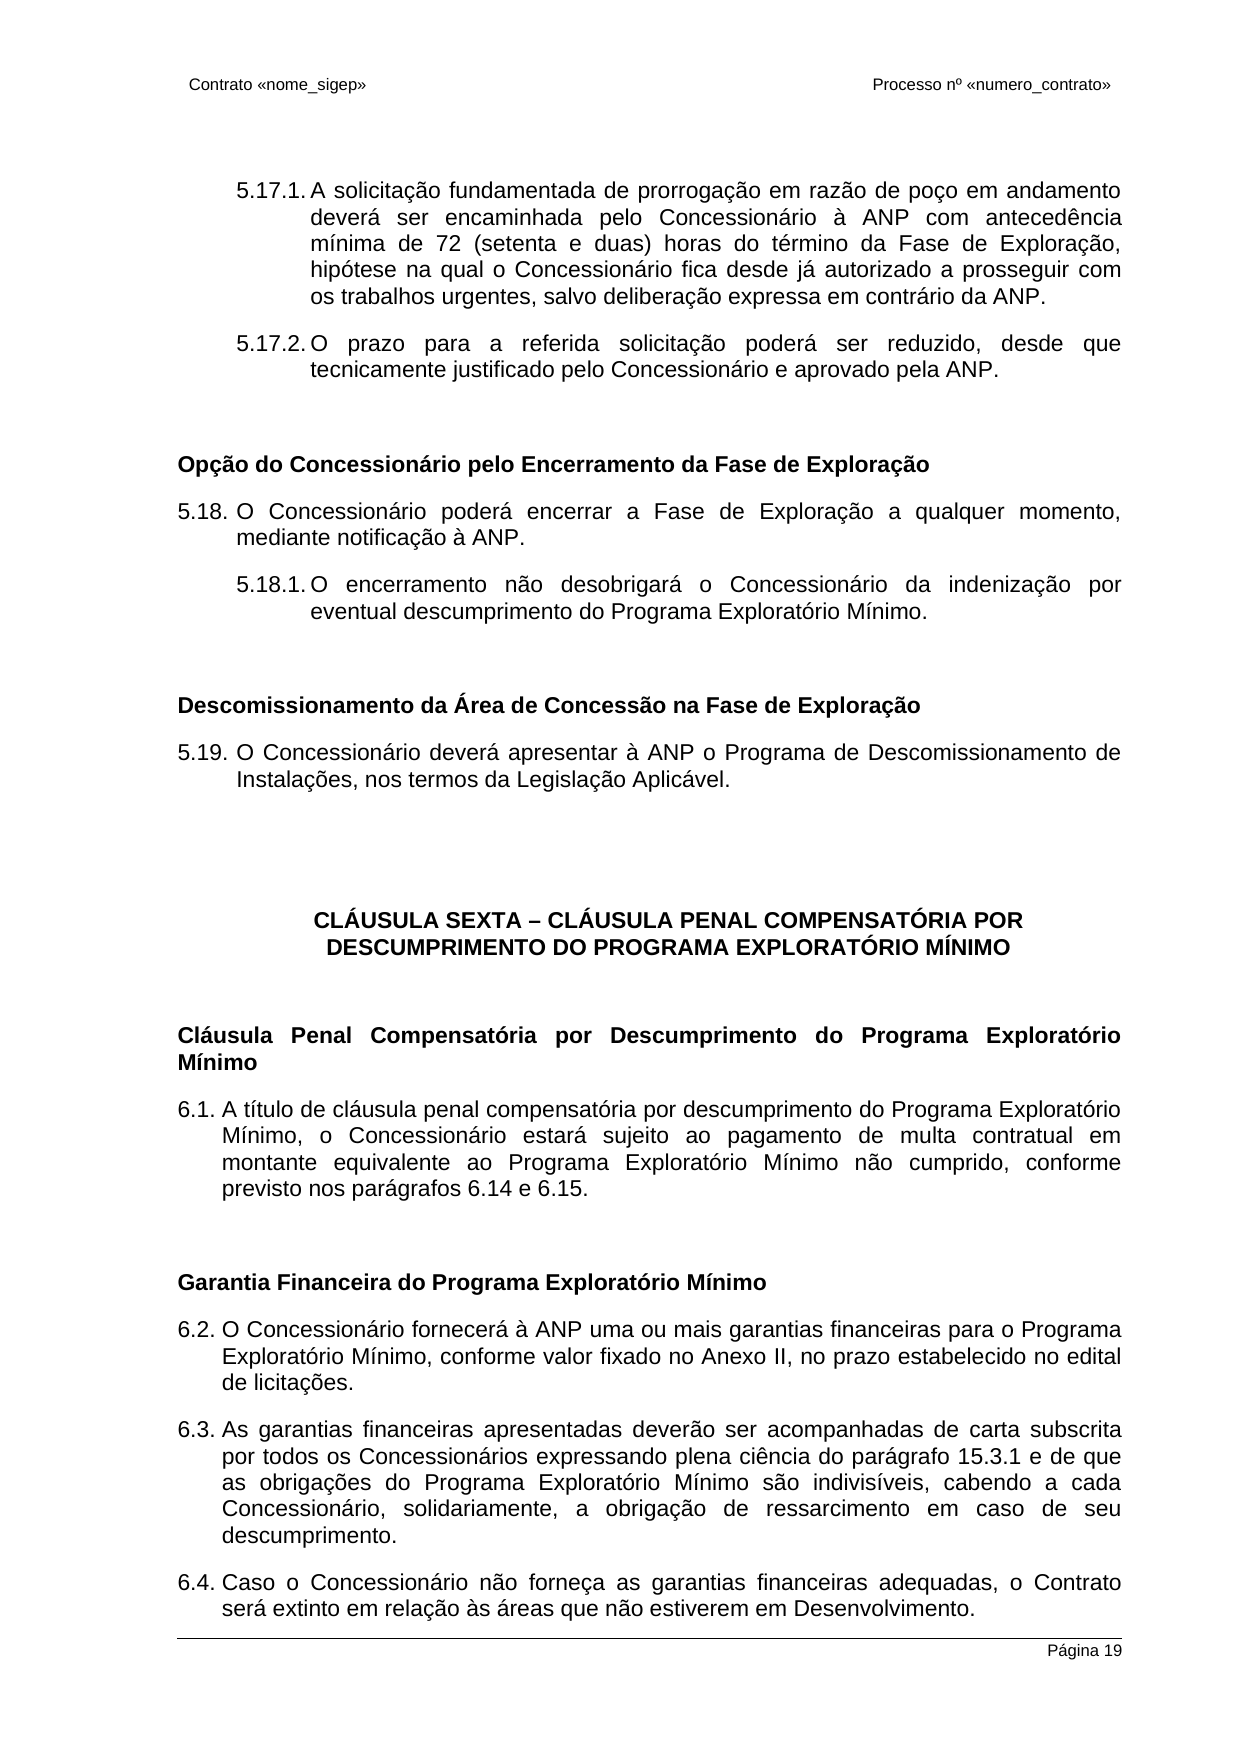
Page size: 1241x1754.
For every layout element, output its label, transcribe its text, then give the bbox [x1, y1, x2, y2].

text Descomissionamento da Área de Concessão na Fase de Exploração [177, 692, 1122, 718]
text O prazo para a referida solicitação poderá ser reduzido, desde que tecnicamente justificado pelo Concessionário e aprovado pela ANP. [236, 330, 1122, 382]
text Caso o Concessionário não forneça as garantias financeiras adequadas, o Contrato será extinto em relação às áreas que não estiverem em Desenvolvimento. [177, 1569, 1122, 1622]
text O Concessionário fornecerá à ANP uma ou mais garantias financeiras para o Programa Exploratório Mínimo, conforme valor fixado no Anexo II, no prazo estabelecido no edital de licitações. [177, 1316, 1122, 1396]
text As garantias financeiras apresentadas deverão ser acompanhadas de carta subscrita por todos os Concessionários expressando plena ciência do parágrafo 15.3.1 e de que as obrigações do Programa Exploratório Mínimo são indivisíveis, cabendo a cada Concessionário, solidariamente, a obrigação de ressarcimento em caso de seu descumprimento. [177, 1416, 1122, 1548]
text Cláusula Penal Compensatória por Descumprimento do Programa Exploratório Mínimo [177, 1022, 1122, 1075]
list O Concessionário deverá apresentar à ANP o Programa de Descomissionamento de Instalações, nos termos da Legislação Aplicável. [177, 739, 1122, 792]
text Garantia Financeira do Programa Exploratório Mínimo [177, 1269, 1122, 1296]
list A título de cláusula penal compensatória por descumprimento do Programa Exploratório Mínimo, o Concessionário estará sujeito ao pagamento de multa contratual em montante equivalente ao Programa Exploratório Mínimo não cumprido, conforme previsto nos parágrafos 6.14 e 6.15. [177, 1096, 1122, 1201]
text Opção do Concessionário pelo Encerramento da Fase de Exploração [177, 451, 1122, 477]
text O Concessionário poderá encerrar a Fase de Exploração a qualquer momento, mediante notificação à ANP. [177, 498, 1122, 550]
text Cláusula Sexta – Cláusula Penal Compensatória por Descumprimento do Programa Exploratório Mínimo [177, 907, 1122, 960]
text O encerramento não desobrigará o Concessionário da indenização por eventual descumprimento do Programa Exploratório Mínimo. [236, 571, 1122, 624]
text A solicitação fundamentada de prorrogação em razão de poço em andamento deverá ser encaminhada pelo Concessionário à ANP com antecedência mínima de 72 (setenta e duas) horas do término da Fase de Exploração, hipótese na qual o Concessionário fica desde já autorizado a prosseguir com os trabalhos urgentes, salvo deliberação expressa em contrário da ANP. [236, 177, 1122, 309]
